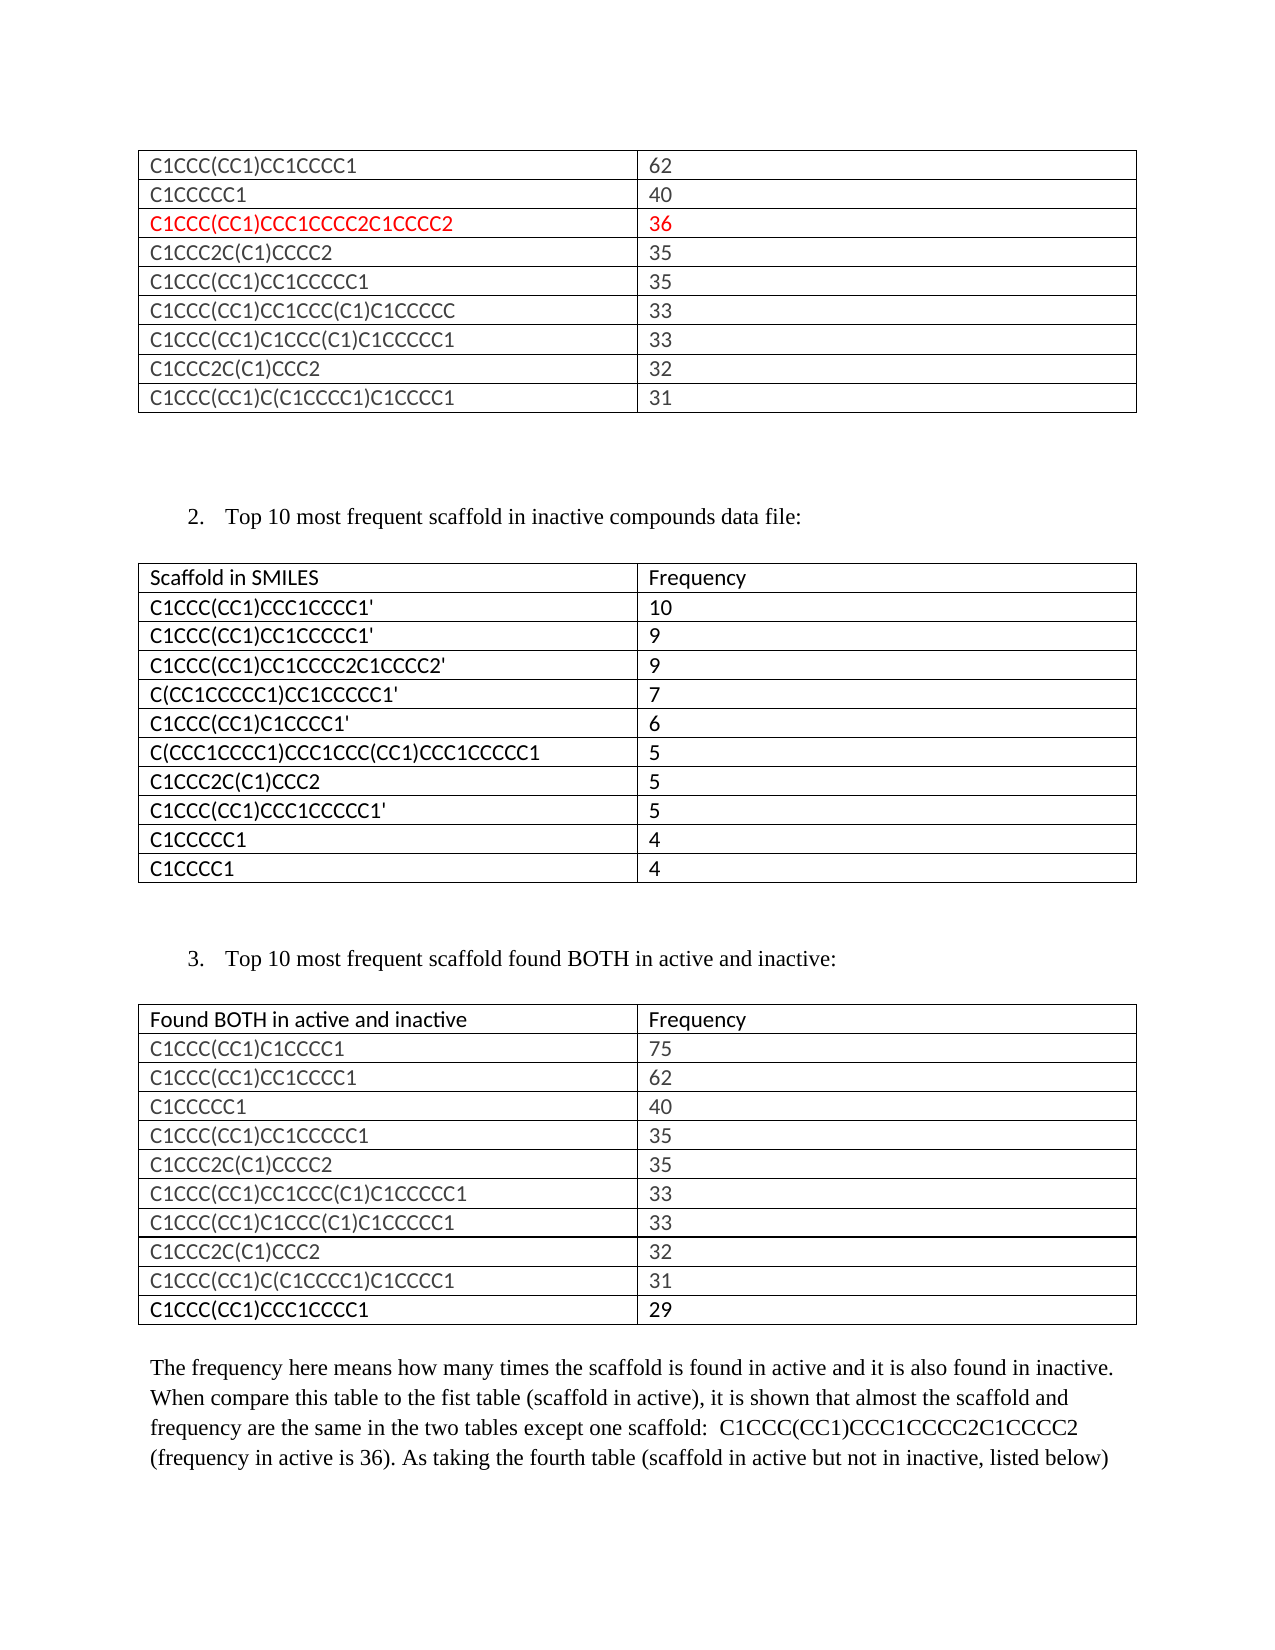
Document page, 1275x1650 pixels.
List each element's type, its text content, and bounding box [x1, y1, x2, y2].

table_header Scaffold in SMILES [139, 564, 637, 592]
table_cell 33 [638, 325, 1136, 353]
table_cell C1CCC(CC1)CC1CCCCC1' [139, 622, 637, 650]
table_cell C1CCC(CC1)CCC1CCCC2C1CCCC2 [139, 209, 637, 237]
table_cell 62 [638, 1063, 1136, 1091]
table_cell 40 [638, 1092, 1136, 1120]
table_cell 31 [638, 384, 1136, 412]
table_cell C1CCC(CC1)C1CCC(C1)C1CCCCC1 [139, 325, 637, 353]
table_cell C1CCCC1 [139, 854, 637, 882]
table_cell C1CCC(CC1)CC1CCC(C1)C1CCCCC [139, 296, 637, 324]
table_cell C1CCC(CC1)C(C1CCCC1)C1CCCC1 [139, 1267, 637, 1294]
table_cell C1CCC(CC1)C1CCCC1' [139, 709, 637, 737]
table_cell 5 [638, 767, 1136, 795]
table_cell 5 [638, 796, 1136, 824]
table_cell C(CCC1CCCC1)CCC1CCC(CC1)CCC1CCCCC1 [139, 738, 637, 766]
table_cell 35 [638, 1150, 1136, 1178]
table_cell C1CCC2C(C1)CCCC2 [139, 238, 637, 266]
table_cell C1CCCCC1 [139, 1092, 637, 1120]
table_cell 5 [638, 738, 1136, 766]
table_cell C1CCC(CC1)CCC1CCCC1 [139, 1296, 637, 1324]
table_cell C(CC1CCCCC1)CC1CCCCC1' [139, 680, 637, 708]
list Top 10 most frequent scaffold found BOTH in active and inactive: [187, 944, 1125, 971]
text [150, 1354, 1125, 1471]
table_cell 36 [638, 209, 1136, 237]
list Top 10 most frequent scaffold in inactive compounds data file: [187, 503, 1125, 529]
table_cell C1CCC(CC1)C1CCCC1 [139, 1034, 637, 1062]
table_cell 33 [638, 296, 1136, 324]
table_header Frequency [638, 564, 1136, 592]
table_cell 9 [638, 622, 1136, 650]
table_header Found BOTH in active and inactive [139, 1005, 637, 1033]
table_cell 29 [638, 1296, 1136, 1324]
table_cell C1CCC2C(C1)CCC2 [139, 355, 637, 382]
table_header Frequency [638, 1005, 1136, 1033]
table_cell 62 [638, 151, 1136, 179]
table_cell 4 [638, 854, 1136, 882]
table_cell 40 [638, 180, 1136, 208]
table_cell C1CCC2C(C1)CCC2 [139, 1238, 637, 1266]
table_cell C1CCCCC1 [139, 180, 637, 208]
table_cell 9 [638, 651, 1136, 679]
table_cell C1CCC(CC1)C(C1CCCC1)C1CCCC1 [139, 384, 637, 412]
table_cell C1CCC(CC1)CC1CCCC2C1CCCC2' [139, 651, 637, 679]
table_cell 10 [638, 593, 1136, 621]
table_cell 31 [638, 1267, 1136, 1294]
table_cell 32 [638, 355, 1136, 382]
table_cell C1CCC(CC1)CCC1CCCCC1' [139, 796, 637, 824]
table_cell C1CCC(CC1)CCC1CCCC1' [139, 593, 637, 621]
table_cell 33 [638, 1209, 1136, 1236]
table_cell 35 [638, 1121, 1136, 1149]
table_cell 33 [638, 1179, 1136, 1207]
table_cell 35 [638, 238, 1136, 266]
table_cell C1CCC2C(C1)CCC2 [139, 767, 637, 795]
table_cell C1CCC(CC1)CC1CCC(C1)C1CCCCC1 [139, 1179, 637, 1207]
table_cell C1CCC(CC1)CC1CCCC1 [139, 151, 637, 179]
table_cell 6 [638, 709, 1136, 737]
table_cell 7 [638, 680, 1136, 708]
table_cell C1CCC2C(C1)CCCC2 [139, 1150, 637, 1178]
table_cell C1CCC(CC1)CC1CCCC1 [139, 1063, 637, 1091]
table_cell 75 [638, 1034, 1136, 1062]
table_cell C1CCCCC1 [139, 825, 637, 853]
table_cell 4 [638, 825, 1136, 853]
table_cell C1CCC(CC1)C1CCC(C1)C1CCCCC1 [139, 1209, 637, 1236]
table_cell C1CCC(CC1)CC1CCCCC1 [139, 1121, 637, 1149]
table_cell 32 [638, 1238, 1136, 1266]
table_cell 35 [638, 267, 1136, 295]
table_cell C1CCC(CC1)CC1CCCCC1 [139, 267, 637, 295]
